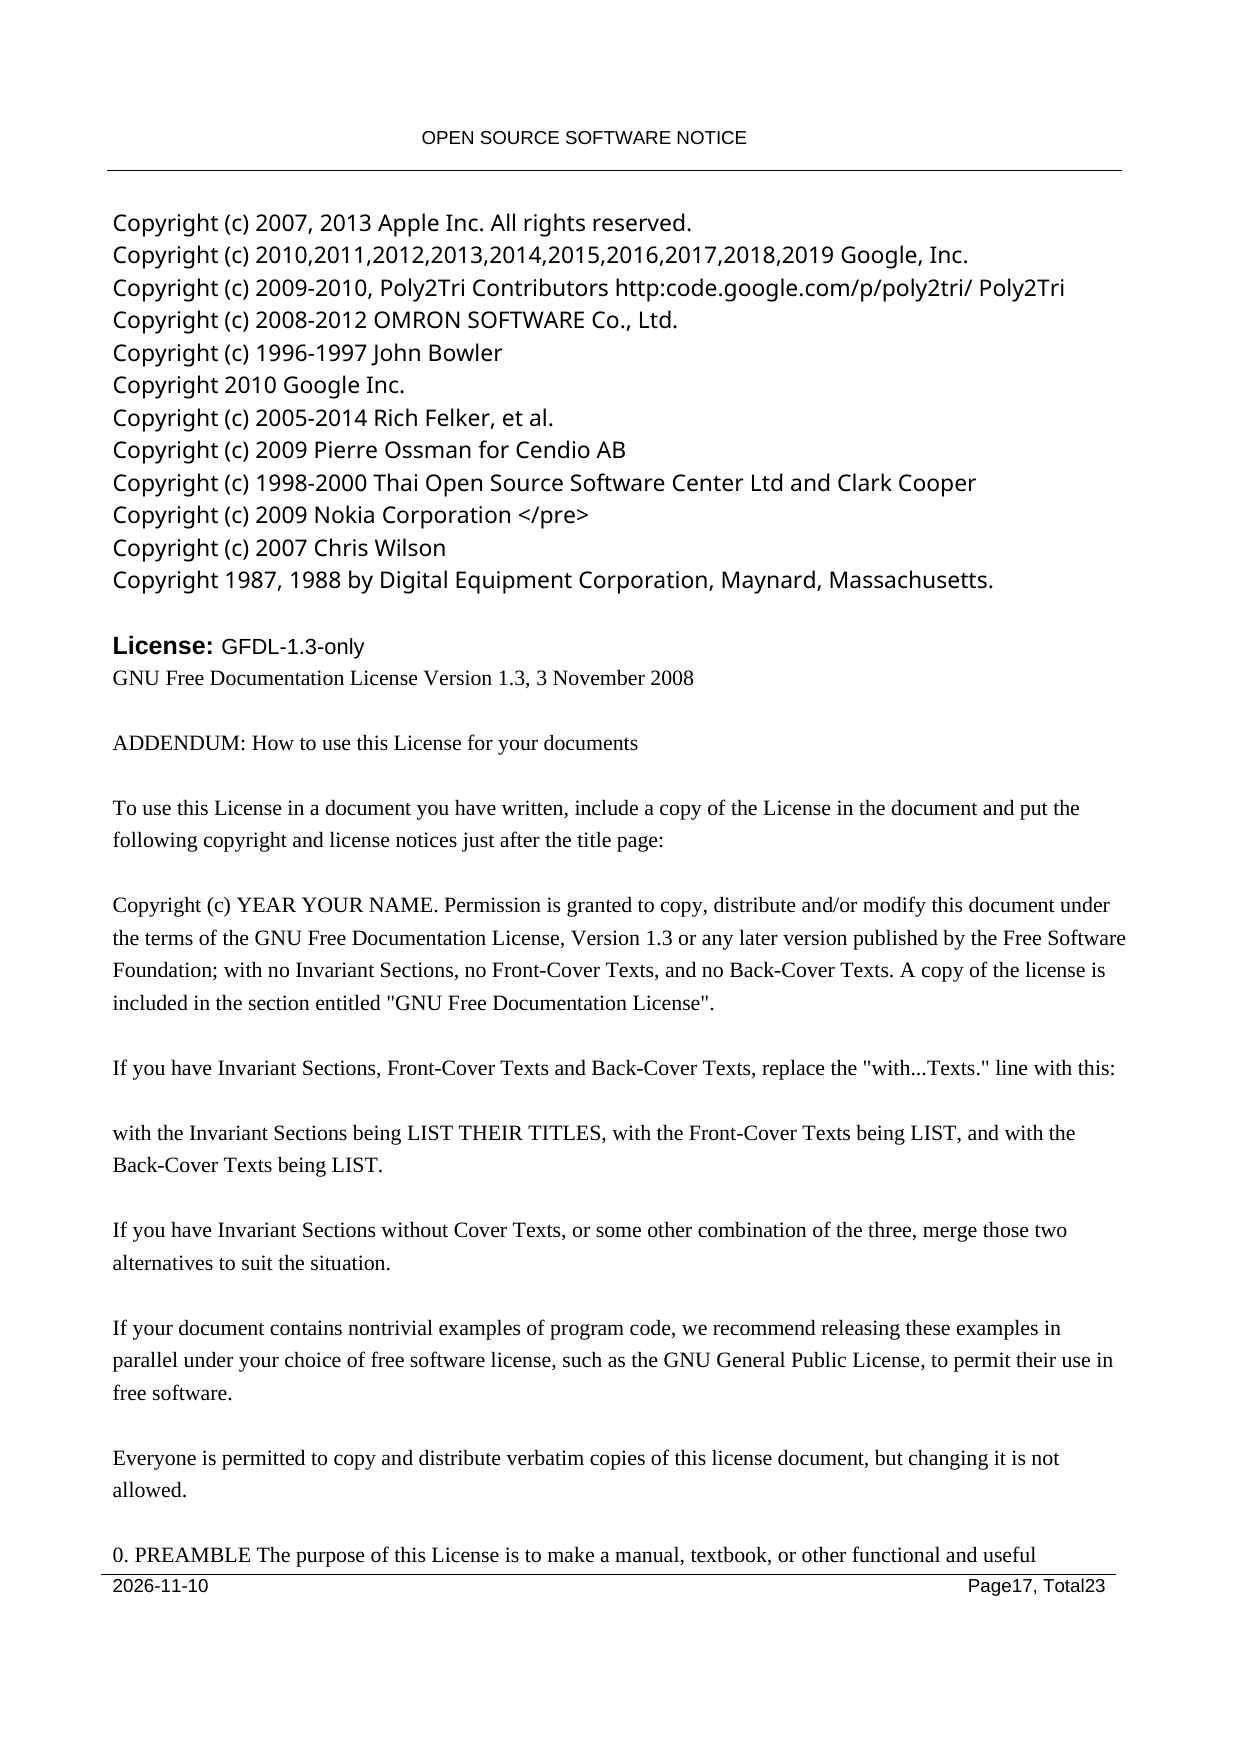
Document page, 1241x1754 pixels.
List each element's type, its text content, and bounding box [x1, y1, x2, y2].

text License: GFDL-1.3-only [112, 629, 1128, 661]
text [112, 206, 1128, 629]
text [112, 661, 1128, 1571]
